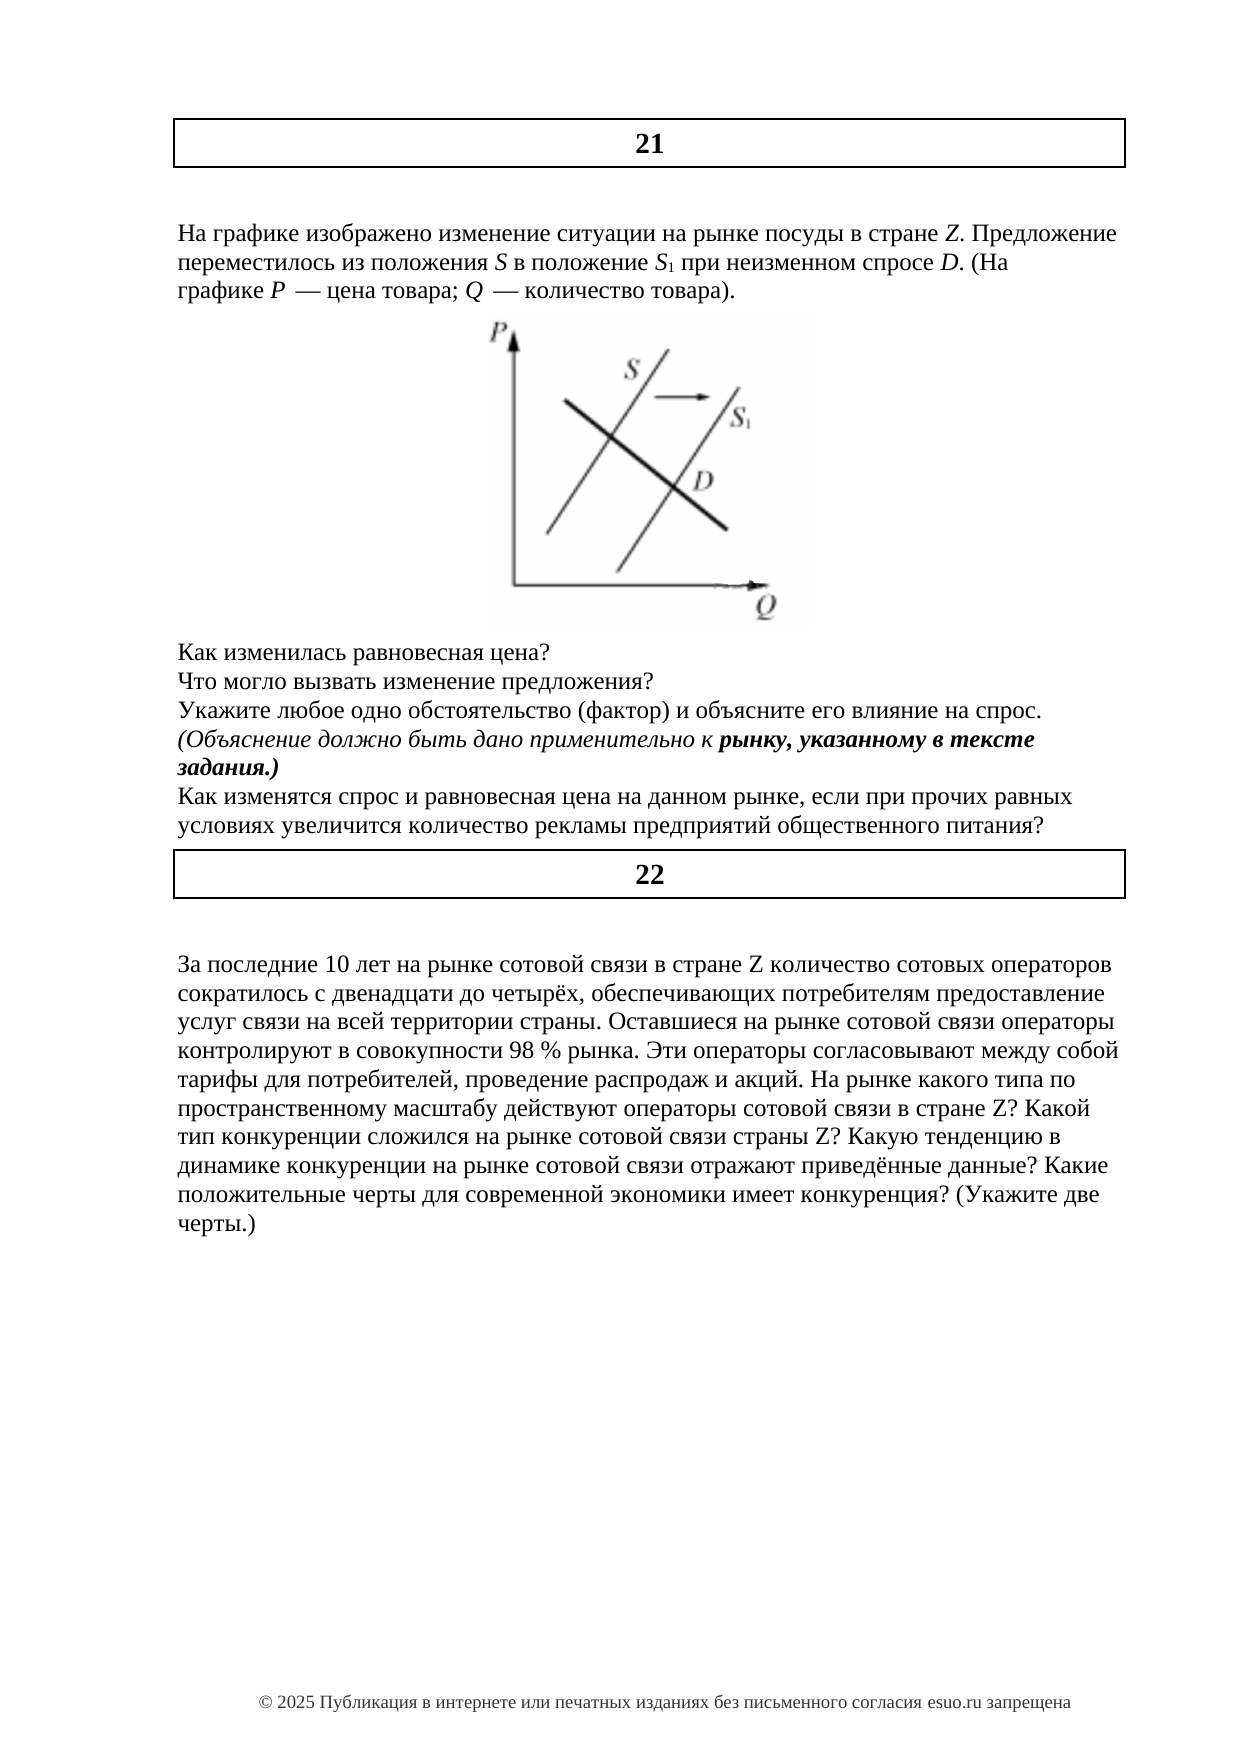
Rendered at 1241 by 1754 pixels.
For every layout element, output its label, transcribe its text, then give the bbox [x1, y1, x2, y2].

text За последние 10 лет на рынке сотовой связи в стране Z количество сотовых операторов сократилось с двенадцати до четырёх, обеспечивающих потребителям предоставление услуг связи на всей территории страны. Оставшиеся на рынке сотовой связи операторы контролируют в совокупности 98 % рынка. Эти операторы согласовывают между собой тарифы для потребителей, проведение распродаж и акций. На рынке какого типа по пространственному масштабу действуют операторы сотовой связи в стране Z? Какой тип конкуренции сложился на рынке сотовой связи страны Z? Какую тенденцию в динамике конкуренции на рынке сотовой связи отражают приведённые данные? Какие положительные черты для современной экономики имеет конкуренция? (Укажите две черты.) [177, 949, 1122, 1236]
picture [484, 314, 815, 627]
text На графике изображено изменение ситуации на рынке посуды в стране Z. Предложение переместилось из положения S в положение S1 при неизменном спросе D. (На графике P — цена товара; Q — количество товара). [177, 218, 1122, 304]
subtitle 22 [175, 851, 1124, 897]
text Как изменилась равновесная цена? Что могло вызвать изменение предложения? Укажите любое одно обстоятельство (фактор) и объясните его влияние на спрос.(Объяснение должно быть дано применительно к рынку, указанному в тексте задания.) Как изменятся спрос и равновесная цена на данном рынке, если при прочих равных условиях увеличится количество рекламы предприятий общественного питания? [177, 637, 1122, 839]
subtitle 21 [175, 120, 1124, 166]
